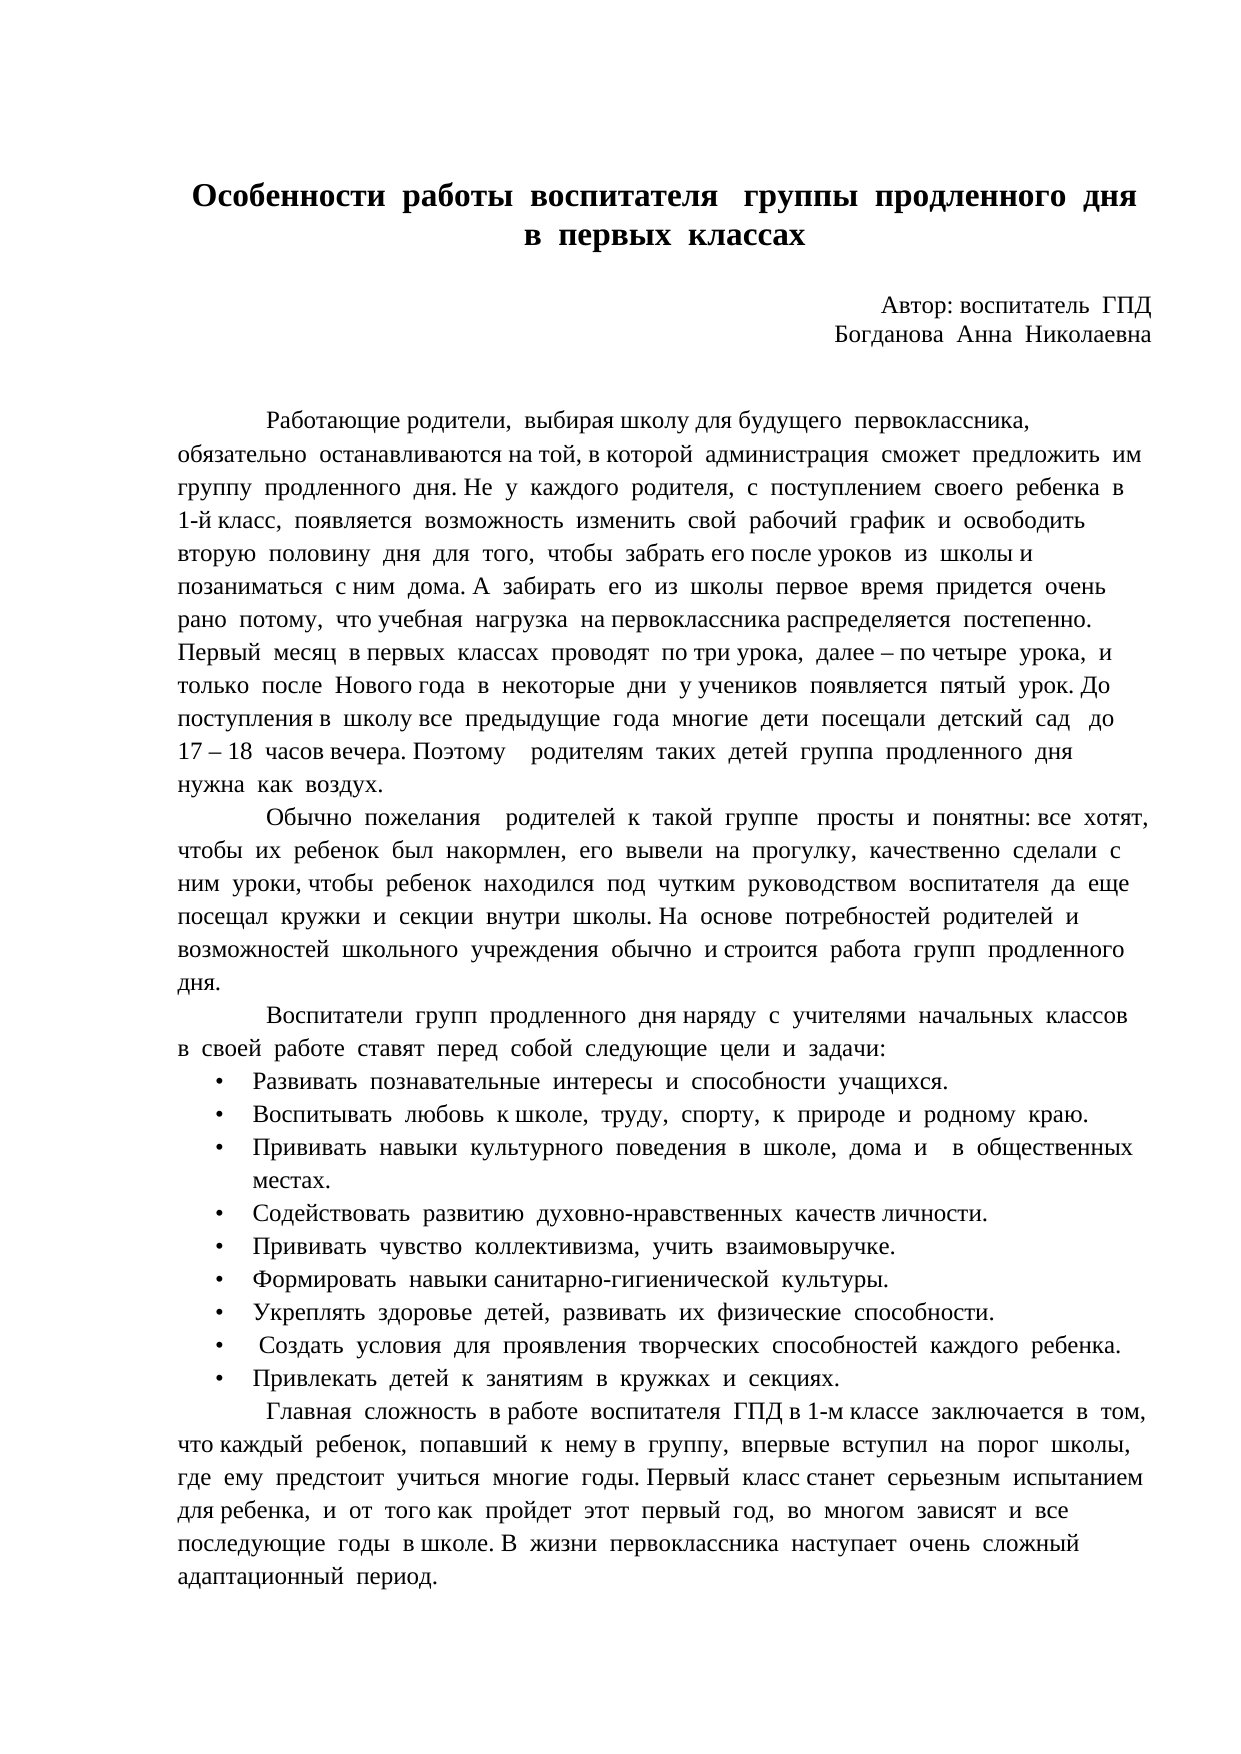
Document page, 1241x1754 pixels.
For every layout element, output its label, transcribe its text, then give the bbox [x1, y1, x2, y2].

text Особенности работы воспитателя группы продленного дня в первых классах [177, 176, 1152, 252]
text Воспитатели групп продленного дня наряду с учителями начальных классов в своей работе ставят перед собой следующие цели и задачи: [177, 1000, 1152, 1062]
text Автор: воспитатель ГПД [177, 291, 1152, 319]
list Формировать навыки санитарно-гигиенической культуры. [215, 1264, 1152, 1293]
list Прививать навыки культурного поведения в школе, дома и в общественных местах. [215, 1132, 1152, 1194]
text Обычно пожелания родителей к такой группе просты и понятны: все хотят, чтобы их ребенок был накормлен, его вывели на прогулку, качественно сделали с ним уроки, чтобы ребенок находился под чутким руководством воспитателя да еще посещал кружки и секции внутри школы. На основе потребностей родителей и возможностей школьного учреждения обычно и строится работа групп продленного дня. [177, 802, 1152, 996]
text Работающие родители, выбирая школу для будущего первоклассника, обязательно останавливаются на той, в которой администрация сможет предложить им группу продленного дня. Не у каждого родителя, с поступлением своего ребенка в 1-й класс, появляется возможность изменить свой рабочий график и освободить вторую половину дня для того, чтобы забрать его после уроков из школы и позаниматься с ним дома. А забирать его из школы первое время придется очень рано потому, что учебная нагрузка на первоклассника распределяется постепенно. Первый месяц в первых классах проводят по три урока, далее – по четыре урока, и только после Нового года в некоторые дни у учеников появляется пятый урок. До поступления в школу все предыдущие года многие дети посещали детский сад до 17 – 18 часов вечера. Поэтому родителям таких детей группа продленного дня нужна как воздух. [177, 406, 1152, 798]
list Развивать познавательные интересы и способности учащихся. [215, 1066, 1152, 1095]
list Прививать чувство коллективизма, учить взаимовыручке. [215, 1231, 1152, 1260]
list Воспитывать любовь к школе, труду, спорту, к природе и родному краю. [215, 1099, 1152, 1128]
list Содействовать развитию духовно-нравственных качеств личности. [215, 1198, 1152, 1227]
list Привлекать детей к занятиям в кружках и секциях. [215, 1363, 1152, 1392]
text Главная сложность в работе воспитателя ГПД в 1-м классе заключается в том, что каждый ребенок, попавший к нему в группу, впервые вступил на порог школы, где ему предстоит учиться многие годы. Первый класс станет серьезным испытанием для ребенка, и от того как пройдет этот первый год, во многом зависят и все последующие годы в школе. В жизни первоклассника наступает очень сложный адаптационный период. [177, 1396, 1152, 1590]
list Создать условия для проявления творческих способностей каждого ребенка. [215, 1330, 1152, 1359]
list Укреплять здоровье детей, развивать их физические способности. [215, 1297, 1152, 1326]
text Богданова Анна Николаевна [177, 319, 1152, 348]
